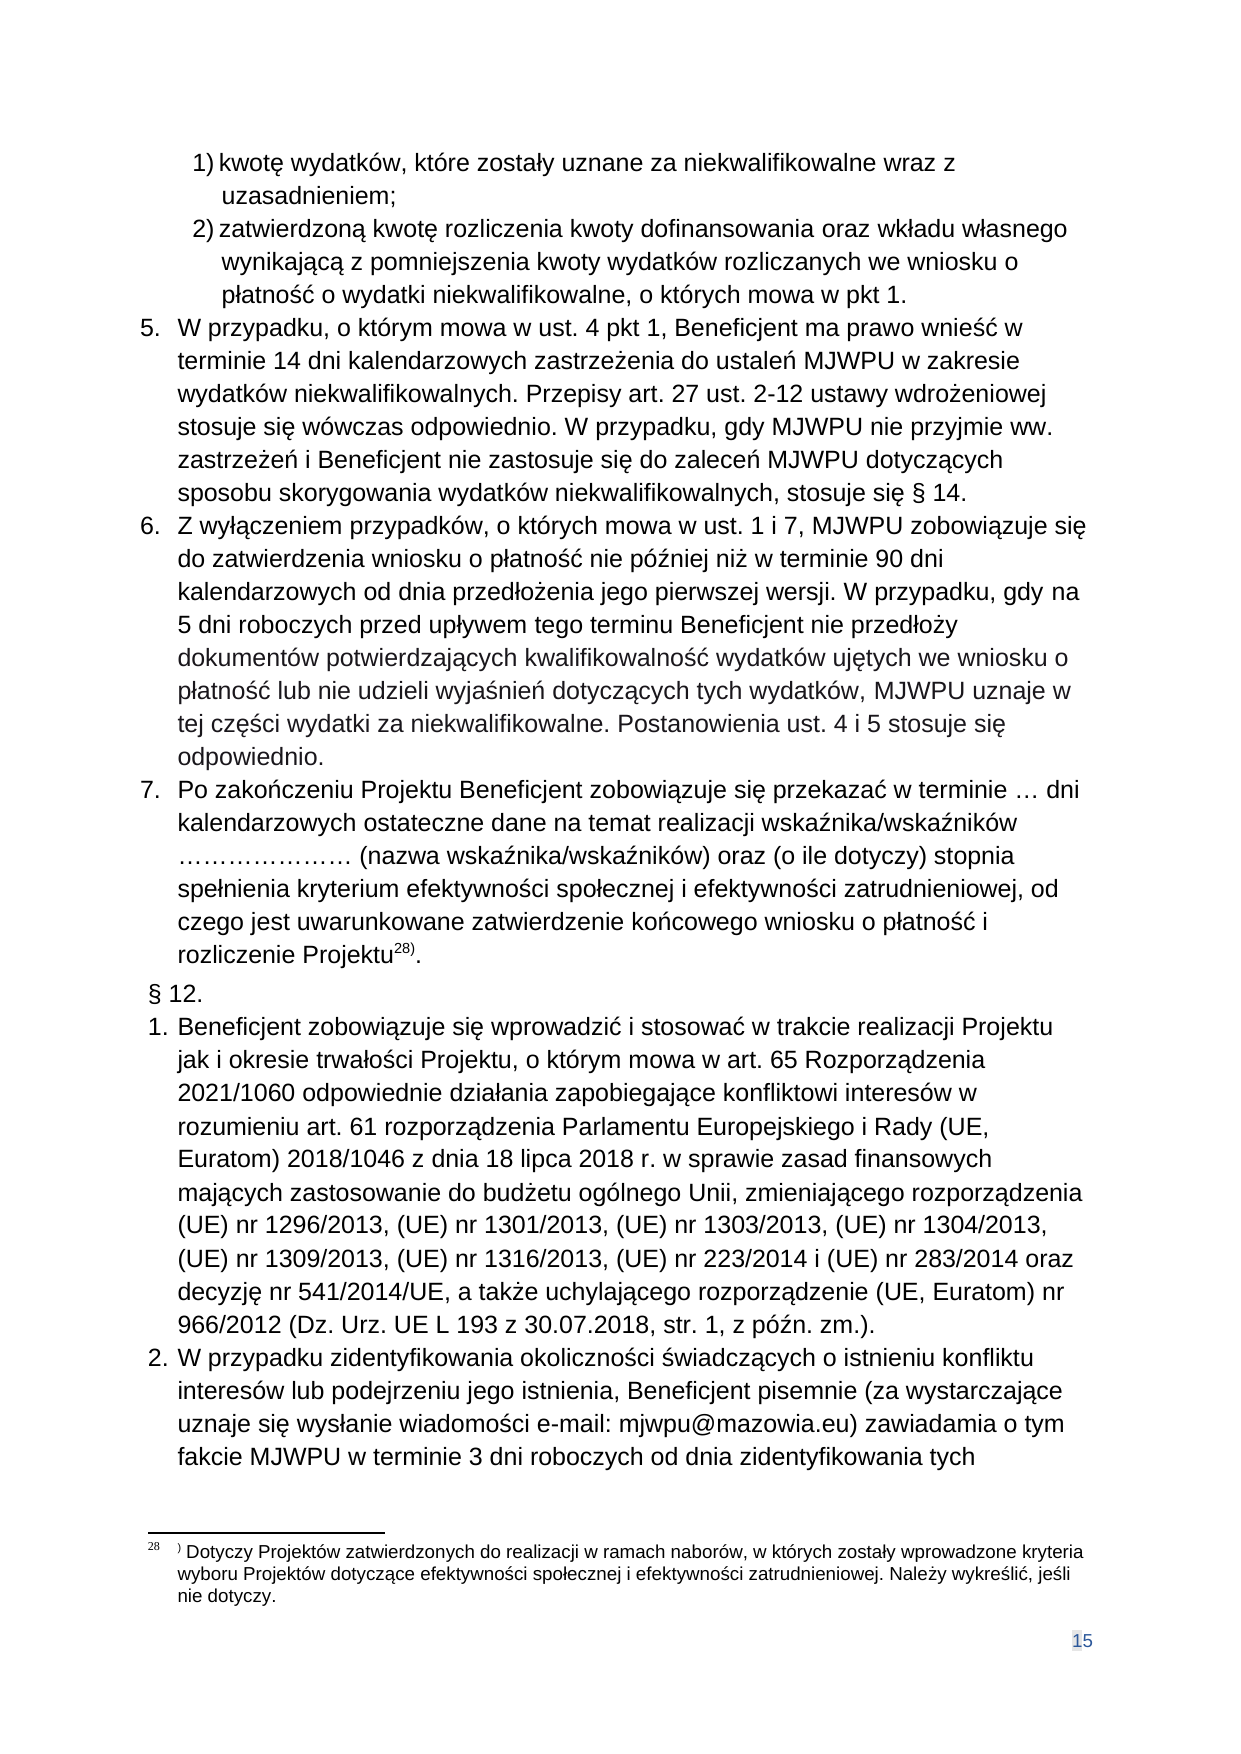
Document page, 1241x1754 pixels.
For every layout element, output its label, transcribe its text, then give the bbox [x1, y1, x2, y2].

list Beneficjent zobowiązuje się wprowadzić i stosować w trakcie realizacji Projektu jak i okresie trwałości Projektu, o którym mowa w art. 65 Rozporządzenia 2021/1060 odpowiednie działania zapobiegające konfliktowi interesów w rozumieniu art. 61 rozporządzenia Parlamentu Europejskiego i Rady (UE, Euratom) 2018/1046 z dnia 18 lipca 2018 r. w sprawie zasad finansowych mających zastosowanie do budżetu ogólnego Unii, zmieniającego rozporządzenia (UE) nr 1296/2013, (UE) nr 1301/2013, (UE) nr 1303/2013, (UE) nr 1304/2013, (UE) nr 1309/2013, (UE) nr 1316/2013, (UE) nr 223/2014 i (UE) nr 283/2014 oraz decyzję nr 541/2014/UE, a także uchylającego rozporządzenie (UE, Euratom) nr 966/2012 (Dz. Urz. UE L 193 z 30.07.2018, str. 1, z późn. zm.). [148, 1012, 1093, 1338]
list zatwierdzoną kwotę rozliczenia kwoty dofinansowania oraz wkładu własnego wynikającą z pomniejszenia kwoty wydatków rozliczanych we wniosku o płatność o wydatki niekwalifikowalne, o których mowa w pkt 1. [192, 214, 1093, 308]
list Z wyłączeniem przypadków, o których mowa w ust. 1 i 7, MJWPU zobowiązuje się do zatwierdzenia wniosku o płatność nie później niż w terminie 90 dni kalendarzowych od dnia przedłożenia jego pierwszej wersji. W przypadku, gdy na 5 dni roboczych przed upływem tego terminu Beneficjent nie przedłoży dokumentów potwierdzających kwalifikowalność wydatków ujętych we wniosku o płatność lub nie udzieli wyjaśnień dotyczących tych wydatków, MJWPU uznaje w tej części wydatki za niekwalifikowalne. Postanowienia ust. 4 i 5 stosuje się odpowiednio. [140, 511, 1093, 771]
list W przypadku, o którym mowa w ust. 4 pkt 1, Beneficjent ma prawo wnieść w terminie 14 dni kalendarzowych zastrzeżenia do ustaleń MJWPU w zakresie wydatków niekwalifikowalnych. Przepisy art. 27 ust. 2-12 ustawy wdrożeniowej stosuje się wówczas odpowiednio. W przypadku, gdy MJWPU nie przyjmie ww. zastrzeżeń i Beneficjent nie zastosuje się do zaleceń MJWPU dotyczących sposobu skorygowania wydatków niekwalifikowalnych, stosuje się § 14. [140, 313, 1093, 507]
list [148, 1343, 1093, 1470]
list kwotę wydatków, które zostały uznane za niekwalifikowalne wraz z uzasadnieniem; [192, 148, 1093, 209]
list Po zakończeniu Projektu Beneficjent zobowiązuje się przekazać w terminie … dni kalendarzowych ostateczne dane na temat realizacji wskaźnika/wskaźników ………………… (nazwa wskaźnika/wskaźników) oraz (o ile dotyczy) stopnia spełnienia kryterium efektywności społecznej i efektywności zatrudnieniowej, od czego jest uwarunkowane zatwierdzenie końcowego wniosku o płatność i rozliczenie Projektu). [140, 775, 1093, 969]
subtitle § 12. [148, 979, 1093, 1008]
